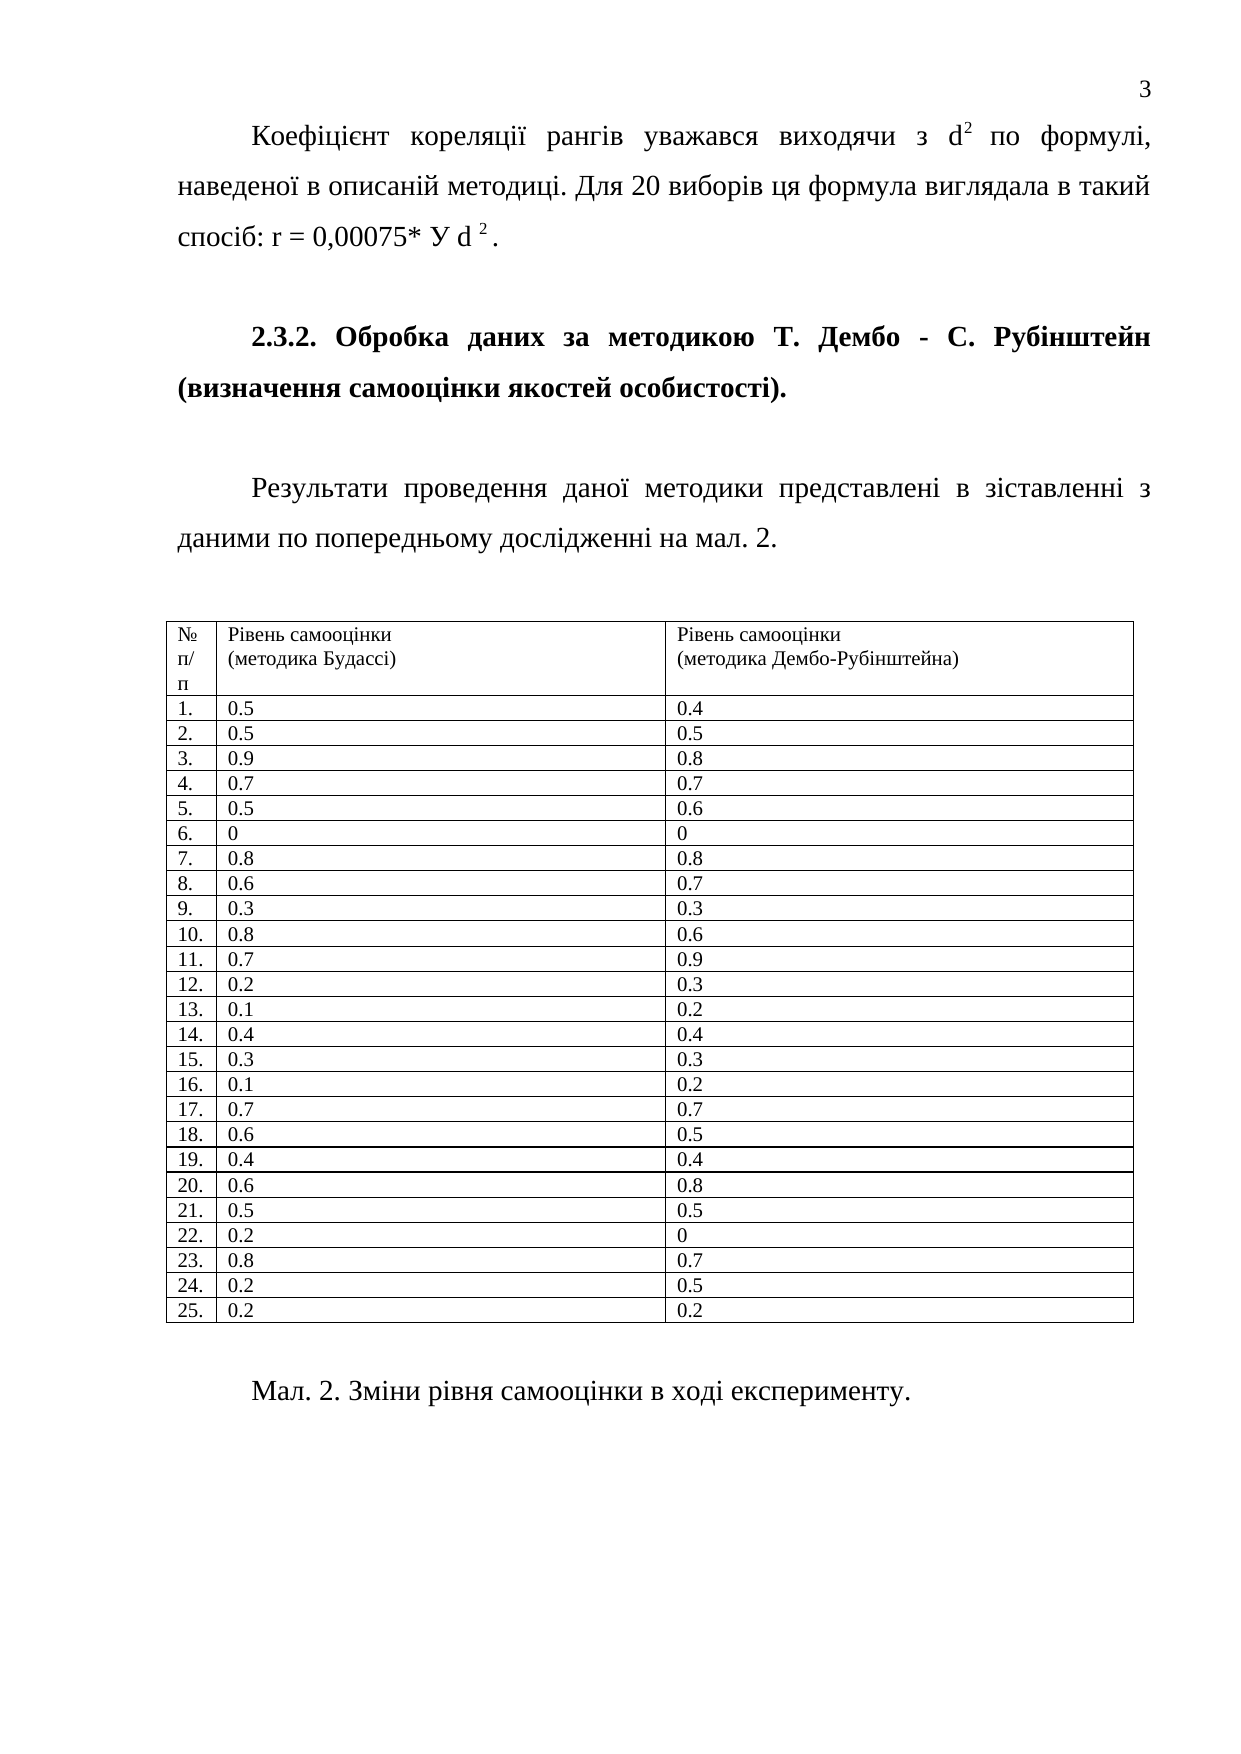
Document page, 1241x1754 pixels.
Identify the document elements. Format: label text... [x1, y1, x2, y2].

table_cell 0.8 [666, 746, 1133, 770]
table_cell 0 [217, 821, 665, 845]
table_cell 0.8 [666, 1173, 1133, 1197]
table_cell 0.3 [217, 896, 665, 920]
table_cell 0.5 [217, 721, 665, 745]
table_cell 24. [167, 1273, 216, 1297]
table_cell 0.5 [666, 1198, 1133, 1222]
table_cell 0.6 [666, 796, 1133, 820]
table_cell 9. [167, 896, 216, 920]
table_cell 0.4 [666, 696, 1133, 719]
table_header Рівень самооцінки (методика Будассі) [217, 622, 665, 694]
table_cell 0.2 [217, 1298, 665, 1322]
table_cell 0.7 [666, 1248, 1133, 1272]
table_cell 0.2 [217, 1223, 665, 1247]
text Коефіцієнт кореляції рангів уважався виходячи з d2 по формулі, наведеної в описаній методиці. Для 20 виборів ця формула виглядала в такий спосіб: r = 0,00075* У d 2 . [177, 118, 1152, 252]
table_cell 17. [167, 1097, 216, 1121]
table_cell 0.9 [217, 746, 665, 770]
table_cell 23. [167, 1248, 216, 1272]
table_cell 0.7 [217, 947, 665, 971]
table_cell 0.7 [666, 771, 1133, 795]
table_cell 19. [167, 1148, 216, 1171]
table_cell 22. [167, 1223, 216, 1247]
table_cell 0.5 [217, 796, 665, 820]
table_cell 0.8 [217, 921, 665, 946]
table_cell 0.8 [666, 846, 1133, 870]
table_cell 0.6 [217, 1173, 665, 1197]
table_cell 1. [167, 696, 216, 719]
table_cell 0.3 [666, 972, 1133, 996]
table_cell 21. [167, 1198, 216, 1222]
table_cell 0.7 [666, 1097, 1133, 1121]
table_cell 0.4 [217, 1148, 665, 1171]
table_cell 4. [167, 771, 216, 795]
table_cell 0.4 [217, 1022, 665, 1046]
table_cell 25. [167, 1298, 216, 1322]
table_cell 16. [167, 1072, 216, 1096]
table_cell 10. [167, 921, 216, 946]
table_cell 0.7 [217, 1097, 665, 1121]
table_cell 0.7 [217, 771, 665, 795]
table_cell 0.8 [217, 1248, 665, 1272]
table_cell 0.3 [217, 1047, 665, 1071]
table_cell 0.2 [217, 1273, 665, 1297]
table_cell 0.8 [217, 846, 665, 870]
table_cell 0 [666, 1223, 1133, 1247]
table_cell 0.2 [666, 1072, 1133, 1096]
table_cell 7. [167, 846, 216, 870]
table_cell 0.2 [666, 1298, 1133, 1322]
table_cell 11. [167, 947, 216, 971]
table_cell 8. [167, 871, 216, 895]
table_cell 0.7 [666, 871, 1133, 895]
table_cell 0.6 [217, 871, 665, 895]
table_cell 0.6 [217, 1122, 665, 1146]
table_cell 0.3 [666, 896, 1133, 920]
text Мал. 2. Зміни рівня самооцінки в ході експерименту. [177, 1373, 1152, 1407]
table_cell 0.5 [666, 1273, 1133, 1297]
table_cell 0.2 [666, 997, 1133, 1021]
text 2.3.2. Обробка даних за методикою Т. Дембо - С. Рубінштейн (визначення самооцінки якостей особистості). [177, 319, 1152, 403]
table_cell 0.1 [217, 1072, 665, 1096]
table_cell 0.3 [666, 1047, 1133, 1071]
table_cell 0.5 [666, 1122, 1133, 1146]
table_cell 2. [167, 721, 216, 745]
table_header № п/п [167, 622, 216, 694]
table_cell 0.4 [666, 1148, 1133, 1171]
table_cell 0.5 [217, 1198, 665, 1222]
table_cell 14. [167, 1022, 216, 1046]
table_cell 0.4 [666, 1022, 1133, 1046]
table_cell 6. [167, 821, 216, 845]
table_cell 3. [167, 746, 216, 770]
table_cell 18. [167, 1122, 216, 1146]
table_cell 0.2 [217, 972, 665, 996]
table_cell 5. [167, 796, 216, 820]
table_cell 0.1 [217, 997, 665, 1021]
table_cell 20. [167, 1173, 216, 1197]
table_cell 0 [666, 821, 1133, 845]
table_cell 12. [167, 972, 216, 996]
table_cell 13. [167, 997, 216, 1021]
table_cell 0.5 [666, 721, 1133, 745]
table_cell 0.6 [666, 921, 1133, 946]
table_header Рівень самооцінки (методика Дембо-Рубінштейна) [666, 622, 1133, 694]
table_cell 0.5 [217, 696, 665, 719]
table_cell 15. [167, 1047, 216, 1071]
table_cell 0.9 [666, 947, 1133, 971]
text Результати проведення даної методики представлені в зіставленні з даними по попередньому дослідженні на мал. 2. [177, 470, 1152, 554]
